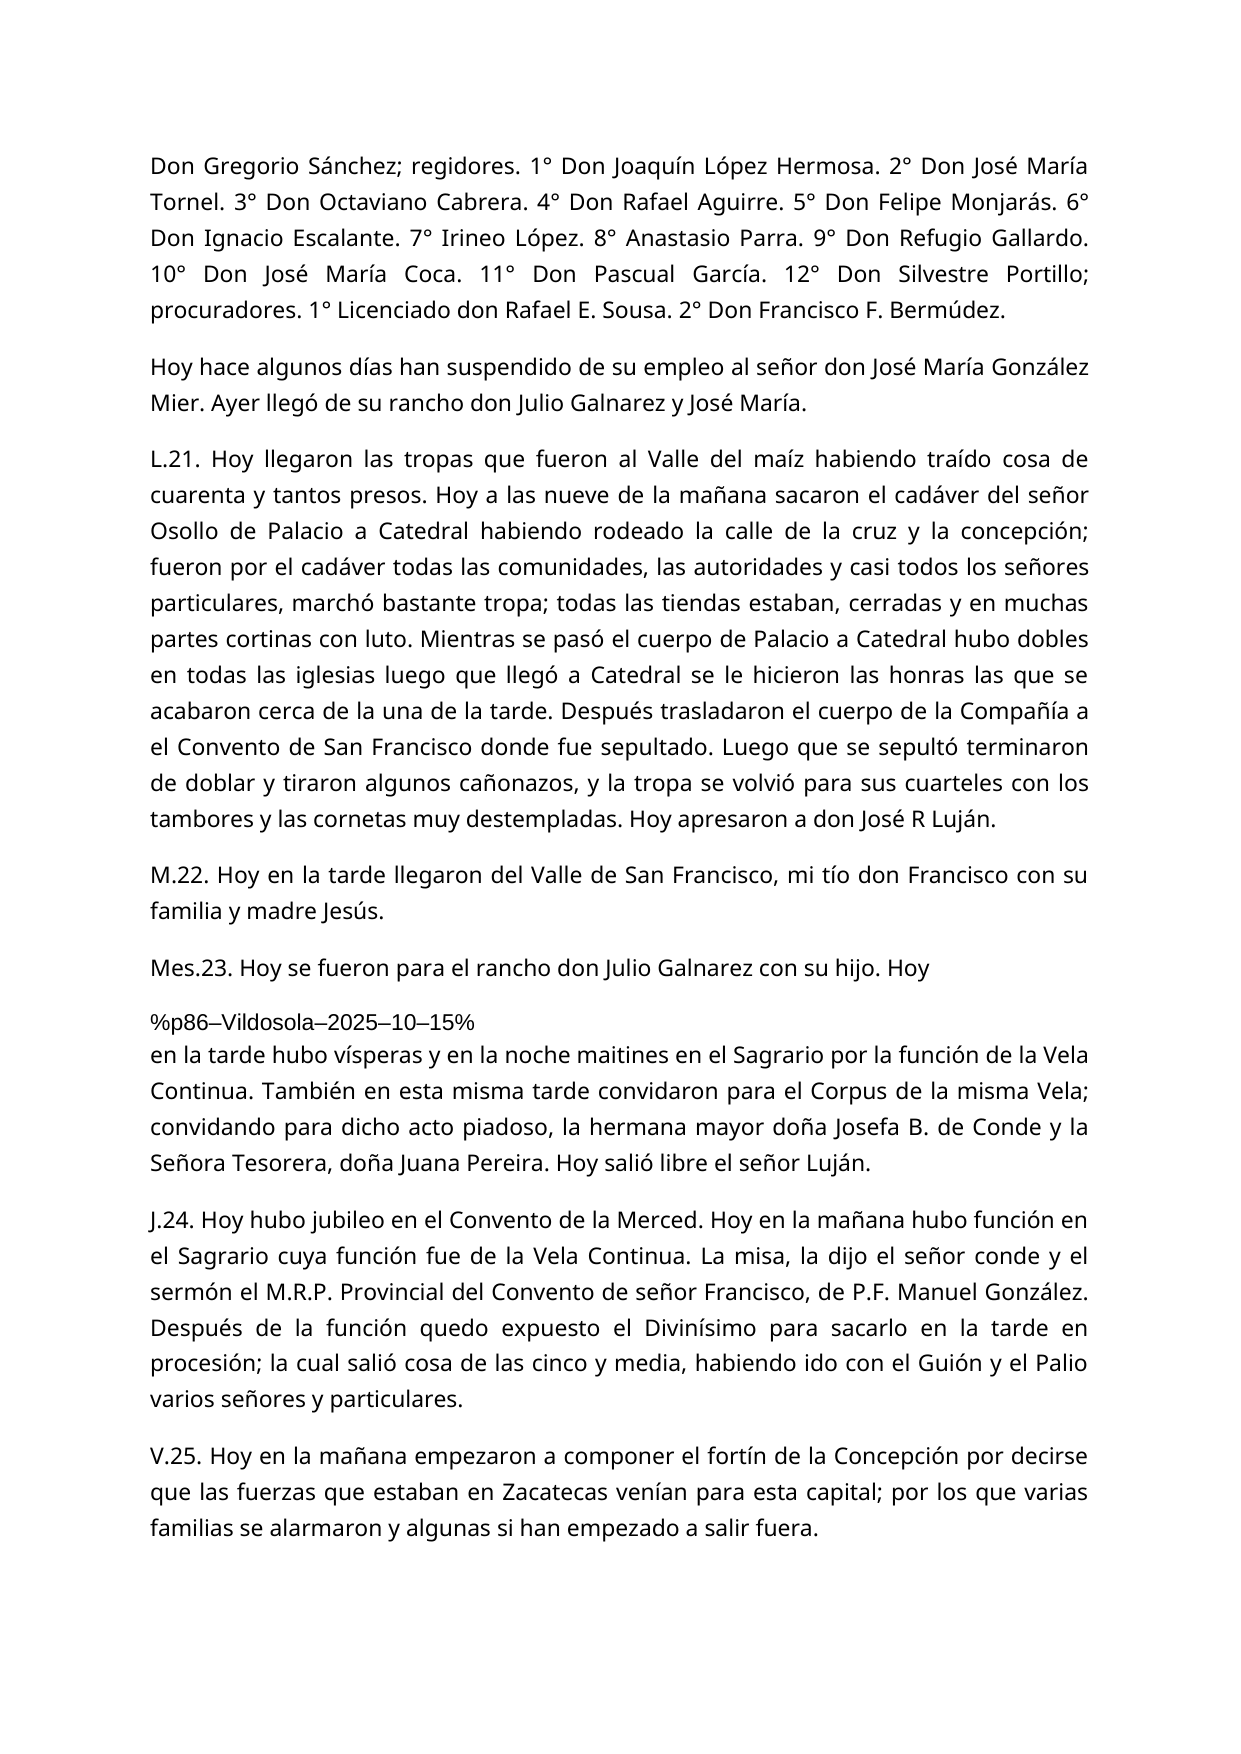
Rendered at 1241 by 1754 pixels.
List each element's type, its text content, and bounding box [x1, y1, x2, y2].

text M.22. Hoy en la tarde llegaron del Valle de San Francisco, mi tío don Francisco con su familia y madre Jesús. [150, 859, 1090, 927]
text en la tarde hubo vísperas y en la noche maitines en el Sagrario por la función de la Vela Continua. También en esta misma tarde convidaron para el Corpus de la misma Vela; convidando para dicho acto piadoso, la hermana mayor doña Josefa B. de Conde y la Señora Tesorera, doña Juana Pereira. Hoy salió libre el señor Luján. [150, 1039, 1090, 1178]
text L.21. Hoy llegaron las tropas que fueron al Valle del maíz habiendo traído cosa de cuarenta y tantos presos. Hoy a las nueve de la mañana sacaron el cadáver del señor Osollo de Palacio a Catedral habiendo rodeado la calle de la cruz y la concepción; fueron por el cadáver todas las comunidades, las autoridades y casi todos los señores particulares, marchó bastante tropa; todas las tiendas estaban, cerradas y en muchas partes cortinas con luto. Mientras se pasó el cuerpo de Palacio a Catedral hubo dobles en todas las iglesias luego que llegó a Catedral se le hicieron las honras las que se acabaron cerca de la una de la tarde. Después trasladaron el cuerpo de la Compañía a el Convento de San Francisco donde fue sepultado. Luego que se sepultó terminaron de doblar y tiraron algunos cañonazos, y la tropa se volvió para sus cuarteles con los tambores y las cornetas muy destempladas. Hoy apresaron a don José R Luján. [150, 443, 1090, 834]
text Mes.23. Hoy se fueron para el rancho don Julio Galnarez con su hijo. Hoy [150, 952, 1090, 983]
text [150, 150, 1090, 325]
text Hoy hace algunos días han suspendido de su empleo al señor don José María González Mier. Ayer llegó de su rancho don Julio Galnarez y José María. [150, 351, 1090, 418]
text J.24. Hoy hubo jubileo en el Convento de la Merced. Hoy en la mañana hubo función en el Sagrario cuya función fue de la Vela Continua. La misa, la dijo el señor conde y el sermón el M.R.P. Provincial del Convento de señor Francisco, de P.F. Manuel González. Después de la función quedo expuesto el Divinísimo para sacarlo en la tarde en procesión; la cual salió cosa de las cinco y media, habiendo ido con el Guión y el Palio varios señores y particulares. [150, 1204, 1090, 1414]
text V.25. Hoy en la mañana empezaron a componer el fortín de la Concepción por decirse que las fuerzas que estaban en Zacatecas venían para esta capital; por los que varias familias se alarmaron y algunas si han empezado a salir fuera. [150, 1440, 1090, 1543]
text %p86–Vildosola–2025–10–15% [150, 1009, 1090, 1035]
